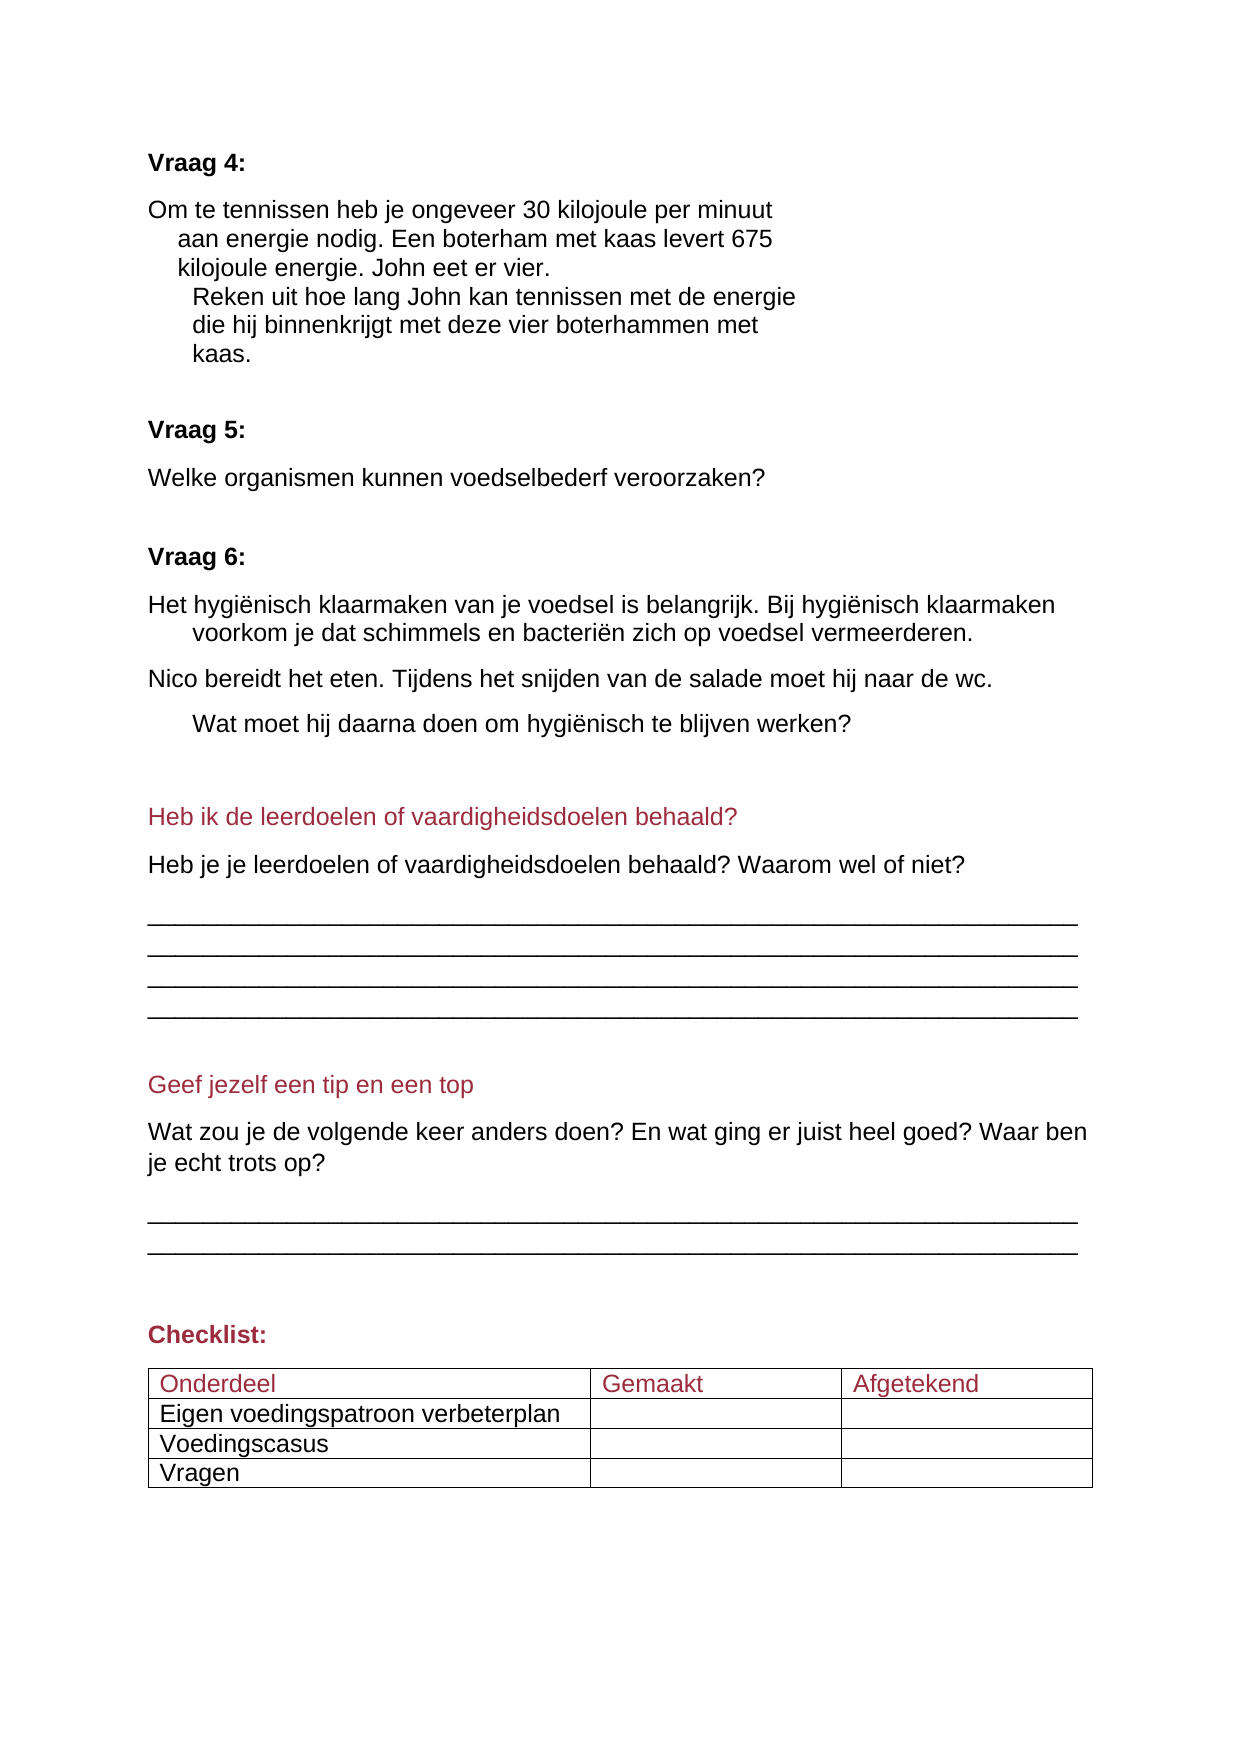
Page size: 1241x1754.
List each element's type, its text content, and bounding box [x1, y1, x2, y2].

table_cell Vragen [149, 1459, 590, 1487]
text Vraag 4: [148, 148, 1093, 176]
text Vraag 6: [148, 511, 1093, 571]
text Het hygiënisch klaarmaken van je voedsel is belangrijk. Bij hygiënisch klaarmaken voorkom je dat schimmels en bacteriën zich op voedsel vermeerderen. [148, 590, 1093, 647]
table_cell [591, 1429, 841, 1457]
text Wat zou je de volgende keer anders doen? En wat ging er juist heel goed? Waar ben je echt trots op? [148, 1117, 1093, 1177]
text Reken uit hoe lang John kan tennissen met de energie die hij binnenkrijgt met deze vier boterhammen met kaas. [148, 282, 806, 368]
text Om te tennissen heb je ongeveer 30 kilojoule per minuut aan energie nodig. Een boterham met kaas levert 675 kilojoule energie. John eet er vier. [148, 195, 806, 282]
text Nico bereidt het eten. Tijdens het snijden van de salade moet hij naar de wc. [148, 664, 1093, 693]
table_cell [591, 1459, 841, 1487]
text Heb ik de leerdoelen of vaardigheidsdoelen behaald? [148, 802, 1093, 831]
text Vraag 5: [148, 416, 1093, 444]
text Checklist: [148, 1320, 1093, 1349]
table_cell Eigen voedingspatroon verbeterplan [149, 1399, 590, 1428]
table_cell [842, 1459, 1092, 1487]
table_cell [842, 1399, 1092, 1428]
table_cell [842, 1429, 1092, 1457]
table_header Afgetekend [842, 1369, 1092, 1398]
table_header Onderdeel [149, 1369, 590, 1398]
table_header Gemaakt [591, 1369, 841, 1398]
table_cell Voedingscasus [149, 1429, 590, 1457]
text Wat moet hij daarna doen om hygiënisch te blijven werken? [148, 709, 1093, 738]
text ____________________________________________________________________________________________________________________________________________________________________________________________________________________________________________________________________________ [148, 898, 1093, 1020]
table_cell [591, 1399, 841, 1428]
text Welke organismen kunnen voedselbederf veroorzaken? [148, 463, 1093, 492]
text Heb je je leerdoelen of vaardigheidsdoelen behaald? Waarom wel of niet? [148, 850, 1093, 879]
text Geef jezelf een tip en een top [148, 1039, 1093, 1098]
text ______________________________________________________________________________________________________________________________________ [148, 1196, 1093, 1256]
